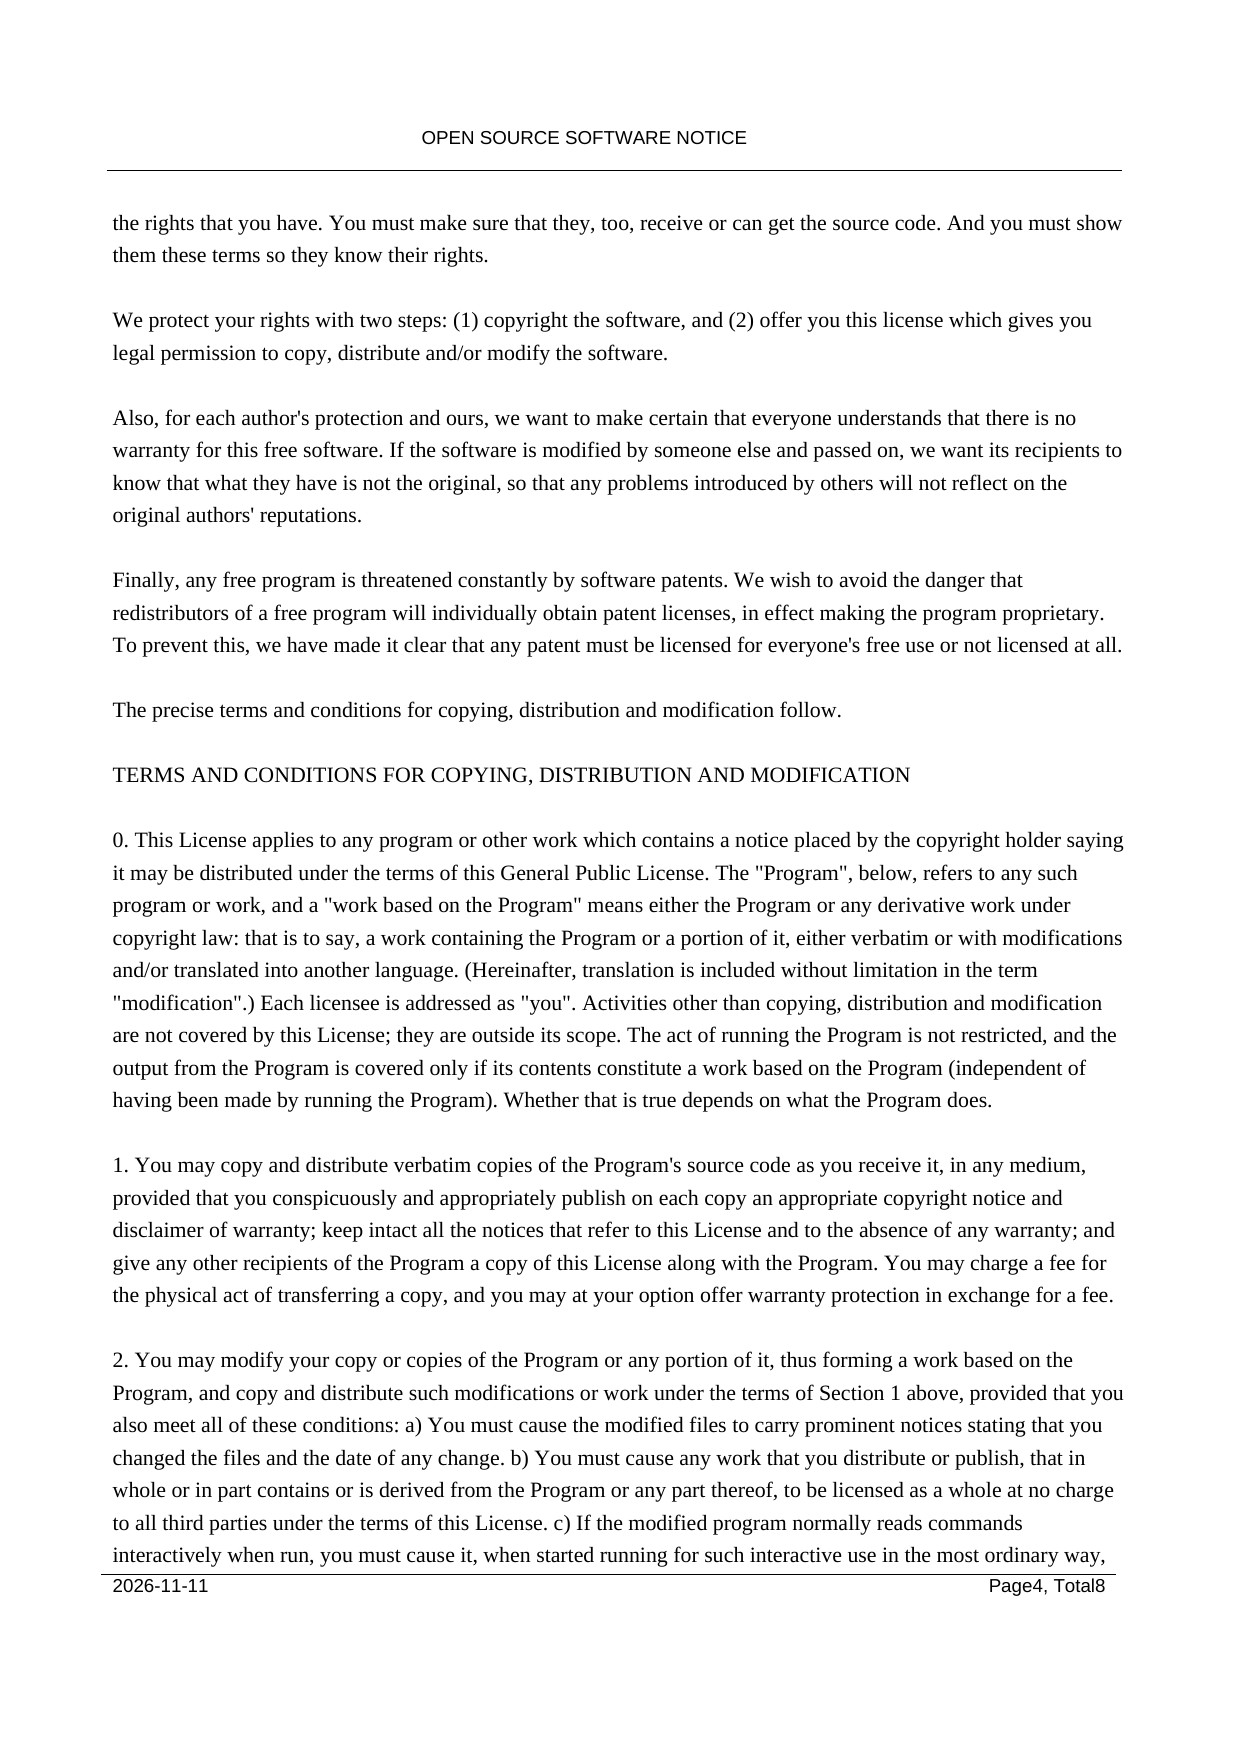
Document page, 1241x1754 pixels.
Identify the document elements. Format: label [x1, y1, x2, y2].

text [112, 206, 1128, 1571]
